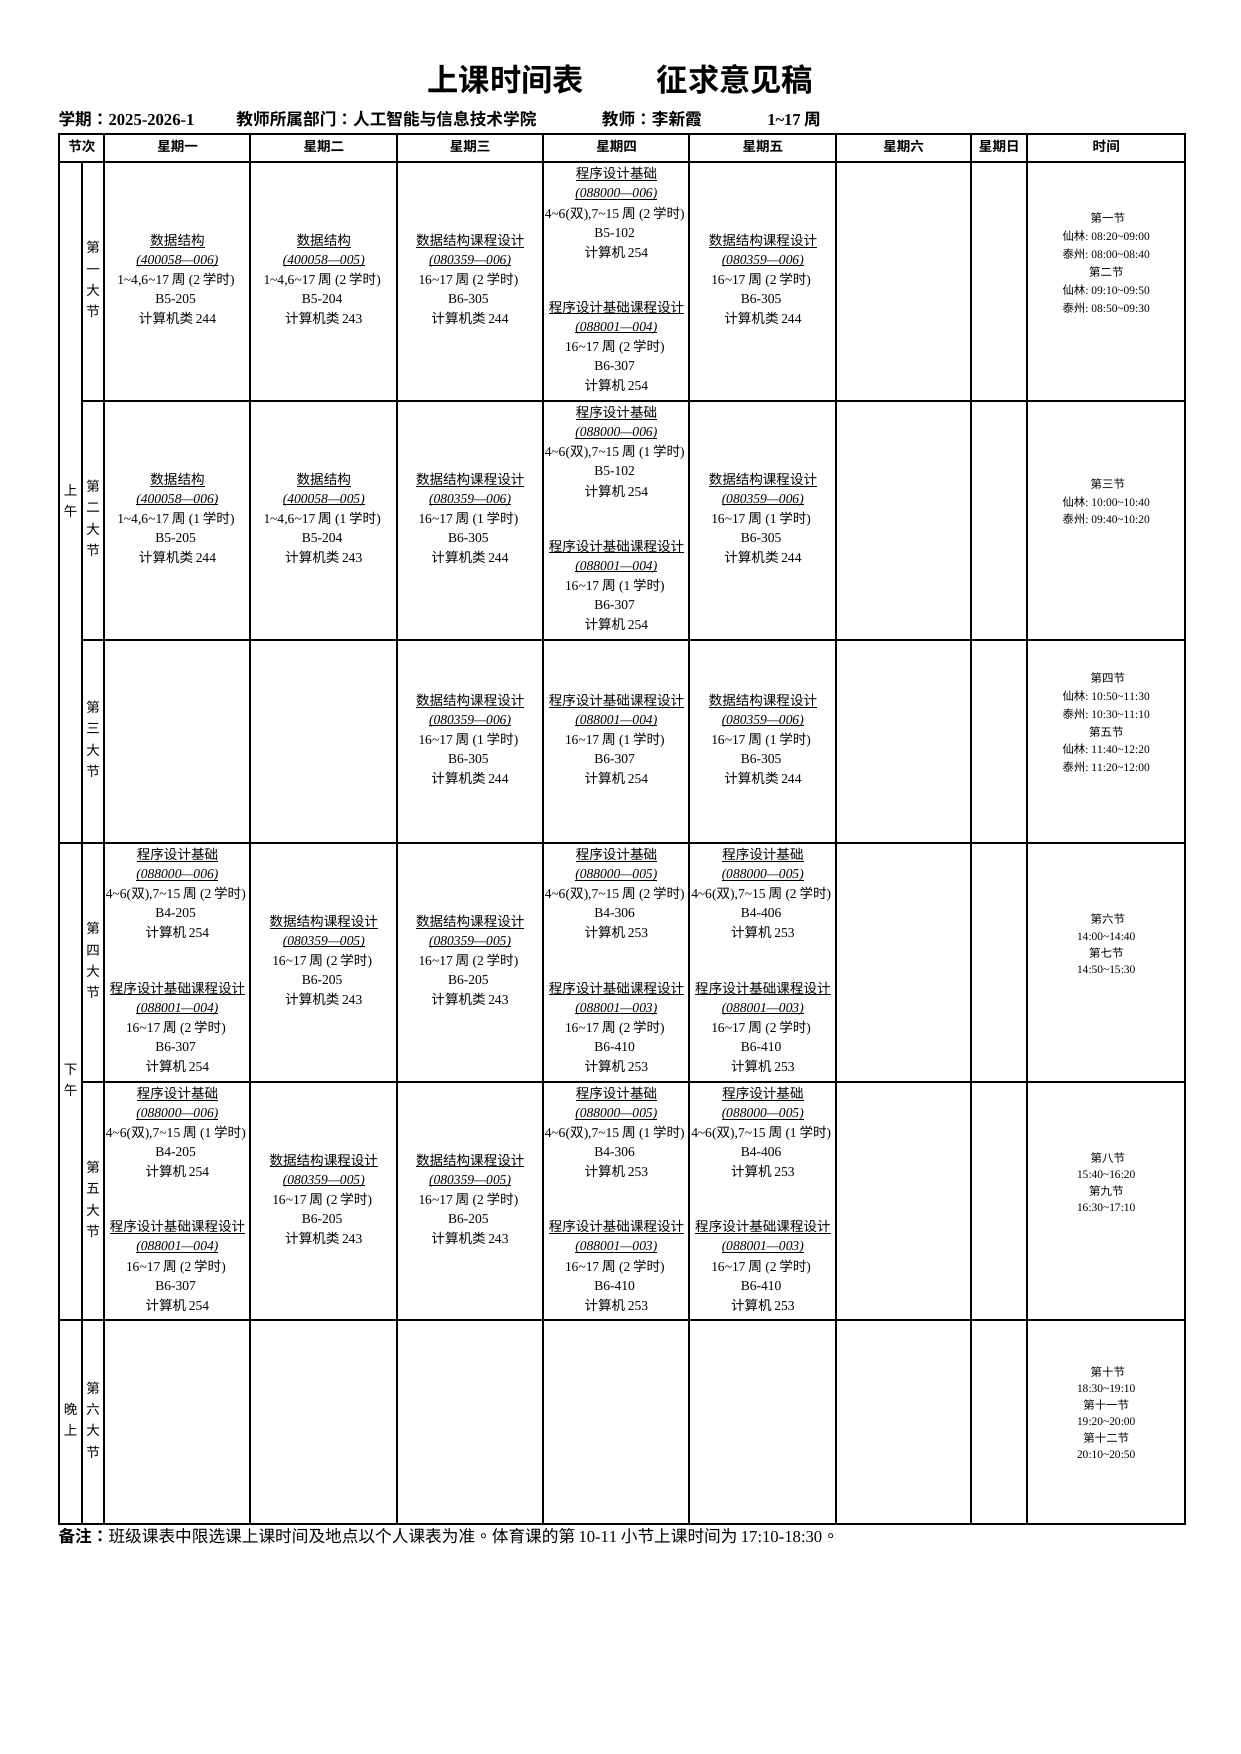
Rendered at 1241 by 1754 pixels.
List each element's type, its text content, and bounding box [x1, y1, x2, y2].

table_cell 第三大节 [83, 641, 103, 842]
table_cell 第三节 仙林: 10:00~10:40 泰州: 09:40~10:20 [1028, 402, 1184, 638]
table_cell 数据结构课程设计 (080359—006) 16~17周 (2学时) B6-305 计算机类244 [690, 163, 835, 400]
table_cell [837, 844, 970, 1081]
table_cell 第十节 18:30~19:10 第十一节 19:20~20:00 第十二节 20:10~20:50 [1028, 1321, 1184, 1522]
table_cell 数据结构课程设计 (080359—006) 16~17周 (1学时) B6-305 计算机类244 [398, 641, 542, 842]
table_cell 数据结构课程设计 (080359—006) 16~17周 (1学时) B6-305 计算机类244 [690, 641, 835, 842]
table_cell 数据结构课程设计 (080359—005) 16~17周 (2学时) B6-205 计算机类243 [398, 844, 542, 1081]
text 学期：2025-2026-1 教师所属部门：人工智能与信息技术学院 教师：李新霞 1~17周 [58, 107, 1182, 130]
table_cell 程序设计基础 (088000—006) 4~6(双),7~15周 (2学时) B4-205 计算机254 程序设计基础课程设计 (088001—004) 16~17周 (2学时) B6-307 计算机254 [105, 844, 249, 1081]
table_cell 数据结构课程设计 (080359—005) 16~17周 (2学时) B6-205 计算机类243 [251, 844, 396, 1081]
table_cell 数据结构课程设计 (080359—006) 16~17周 (2学时) B6-305 计算机类244 [398, 163, 542, 400]
table_cell 第八节 15:40~16:20 第九节 16:30~17:10 [1028, 1083, 1184, 1319]
table_cell 第一节 仙林: 08:20~09:00 泰州: 08:00~08:40 第二节 仙林: 09:10~09:50 泰州: 08:50~09:30 [1028, 163, 1184, 400]
table_header 星期五 [690, 135, 835, 161]
table_cell [972, 844, 1026, 1081]
table_cell [544, 1321, 688, 1522]
table_cell 程序设计基础课程设计 (088001—004) 16~17周 (1学时) B6-307 计算机254 [544, 641, 688, 842]
table_cell [837, 1083, 970, 1319]
table_cell 数据结构课程设计 (080359—006) 16~17周 (1学时) B6-305 计算机类244 [690, 402, 835, 638]
table_cell 数据结构 (400058—006) 1~4,6~17周 (2学时) B5-205 计算机类244 [105, 163, 249, 400]
table_header 星期六 [837, 135, 970, 161]
table_cell [837, 641, 970, 842]
table_cell [972, 1083, 1026, 1319]
table_cell 第四节 仙林: 10:50~11:30 泰州: 10:30~11:10 第五节 仙林: 11:40~12:20 泰州: 11:20~12:00 [1028, 641, 1184, 842]
table_cell 数据结构课程设计 (080359—006) 16~17周 (1学时) B6-305 计算机类244 [398, 402, 542, 638]
table_header 时间 [1028, 135, 1184, 161]
table_cell 程序设计基础 (088000—006) 4~6(双),7~15周 (1学时) B5-102 计算机254 程序设计基础课程设计 (088001—004) 16~17周 (1学时) B6-307 计算机254 [544, 402, 688, 638]
table_cell [972, 641, 1026, 842]
table_cell [837, 402, 970, 638]
table_cell [105, 641, 249, 842]
table_cell 程序设计基础 (088000—005) 4~6(双),7~15周 (2学时) B4-306 计算机253 程序设计基础课程设计 (088001—003) 16~17周 (2学时) B6-410 计算机253 [544, 844, 688, 1081]
table_cell [972, 1321, 1026, 1522]
table_cell 第四大节 [83, 844, 103, 1081]
table_cell 数据结构课程设计 (080359—005) 16~17周 (2学时) B6-205 计算机类243 [398, 1083, 542, 1319]
table_cell [837, 163, 970, 400]
table_cell 晚上 [60, 1321, 81, 1522]
table_header 星期一 [105, 135, 249, 161]
table_cell 数据结构 (400058—005) 1~4,6~17周 (1学时) B5-204 计算机类243 [251, 402, 396, 638]
table_cell 程序设计基础 (088000—005) 4~6(双),7~15周 (1学时) B4-306 计算机253 程序设计基础课程设计 (088001—003) 16~17周 (2学时) B6-410 计算机253 [544, 1083, 688, 1319]
table_cell 程序设计基础 (088000—005) 4~6(双),7~15周 (2学时) B4-406 计算机253 程序设计基础课程设计 (088001—003) 16~17周 (2学时) B6-410 计算机253 [690, 844, 835, 1081]
table_cell [251, 641, 396, 842]
table_cell [251, 1321, 396, 1522]
table_cell [690, 1321, 835, 1522]
table_cell 上午 [60, 163, 81, 842]
table_header 星期二 [251, 135, 396, 161]
table_cell 数据结构 (400058—005) 1~4,6~17周 (2学时) B5-204 计算机类243 [251, 163, 396, 400]
table_cell 第六大节 [83, 1321, 103, 1522]
table_header 星期三 [398, 135, 542, 161]
table_cell [972, 163, 1026, 400]
table_cell 程序设计基础 (088000—005) 4~6(双),7~15周 (1学时) B4-406 计算机253 程序设计基础课程设计 (088001—003) 16~17周 (2学时) B6-410 计算机253 [690, 1083, 835, 1319]
table_cell [837, 1321, 970, 1522]
text 备注：班级课表中限选课上课时间及地点以个人课表为准。体育课的第10-11小节上课时间为17:10-18:30。 [58, 1525, 1182, 1547]
table_cell 数据结构 (400058—006) 1~4,6~17周 (1学时) B5-205 计算机类244 [105, 402, 249, 638]
table_cell 数据结构课程设计 (080359—005) 16~17周 (2学时) B6-205 计算机类243 [251, 1083, 396, 1319]
table_cell 下午 [60, 844, 81, 1319]
table_cell 程序设计基础 (088000—006) 4~6(双),7~15周 (1学时) B4-205 计算机254 程序设计基础课程设计 (088001—004) 16~17周 (2学时) B6-307 计算机254 [105, 1083, 249, 1319]
table_header 节次 [60, 135, 103, 161]
text 上课时间表 征求意见稿 [58, 58, 1182, 101]
table_cell [972, 402, 1026, 638]
table_header 星期四 [544, 135, 688, 161]
table_cell 程序设计基础 (088000—006) 4~6(双),7~15周 (2学时) B5-102 计算机254 程序设计基础课程设计 (088001—004) 16~17周 (2学时) B6-307 计算机254 [544, 163, 688, 400]
table_cell 第五大节 [83, 1083, 103, 1319]
table_cell 第二大节 [83, 402, 103, 638]
table_header 星期日 [972, 135, 1026, 161]
table_cell [105, 1321, 249, 1522]
table_cell [398, 1321, 542, 1522]
table_cell 第六节 14:00~14:40 第七节 14:50~15:30 [1028, 844, 1184, 1081]
table_cell 第一大节 [83, 163, 103, 400]
